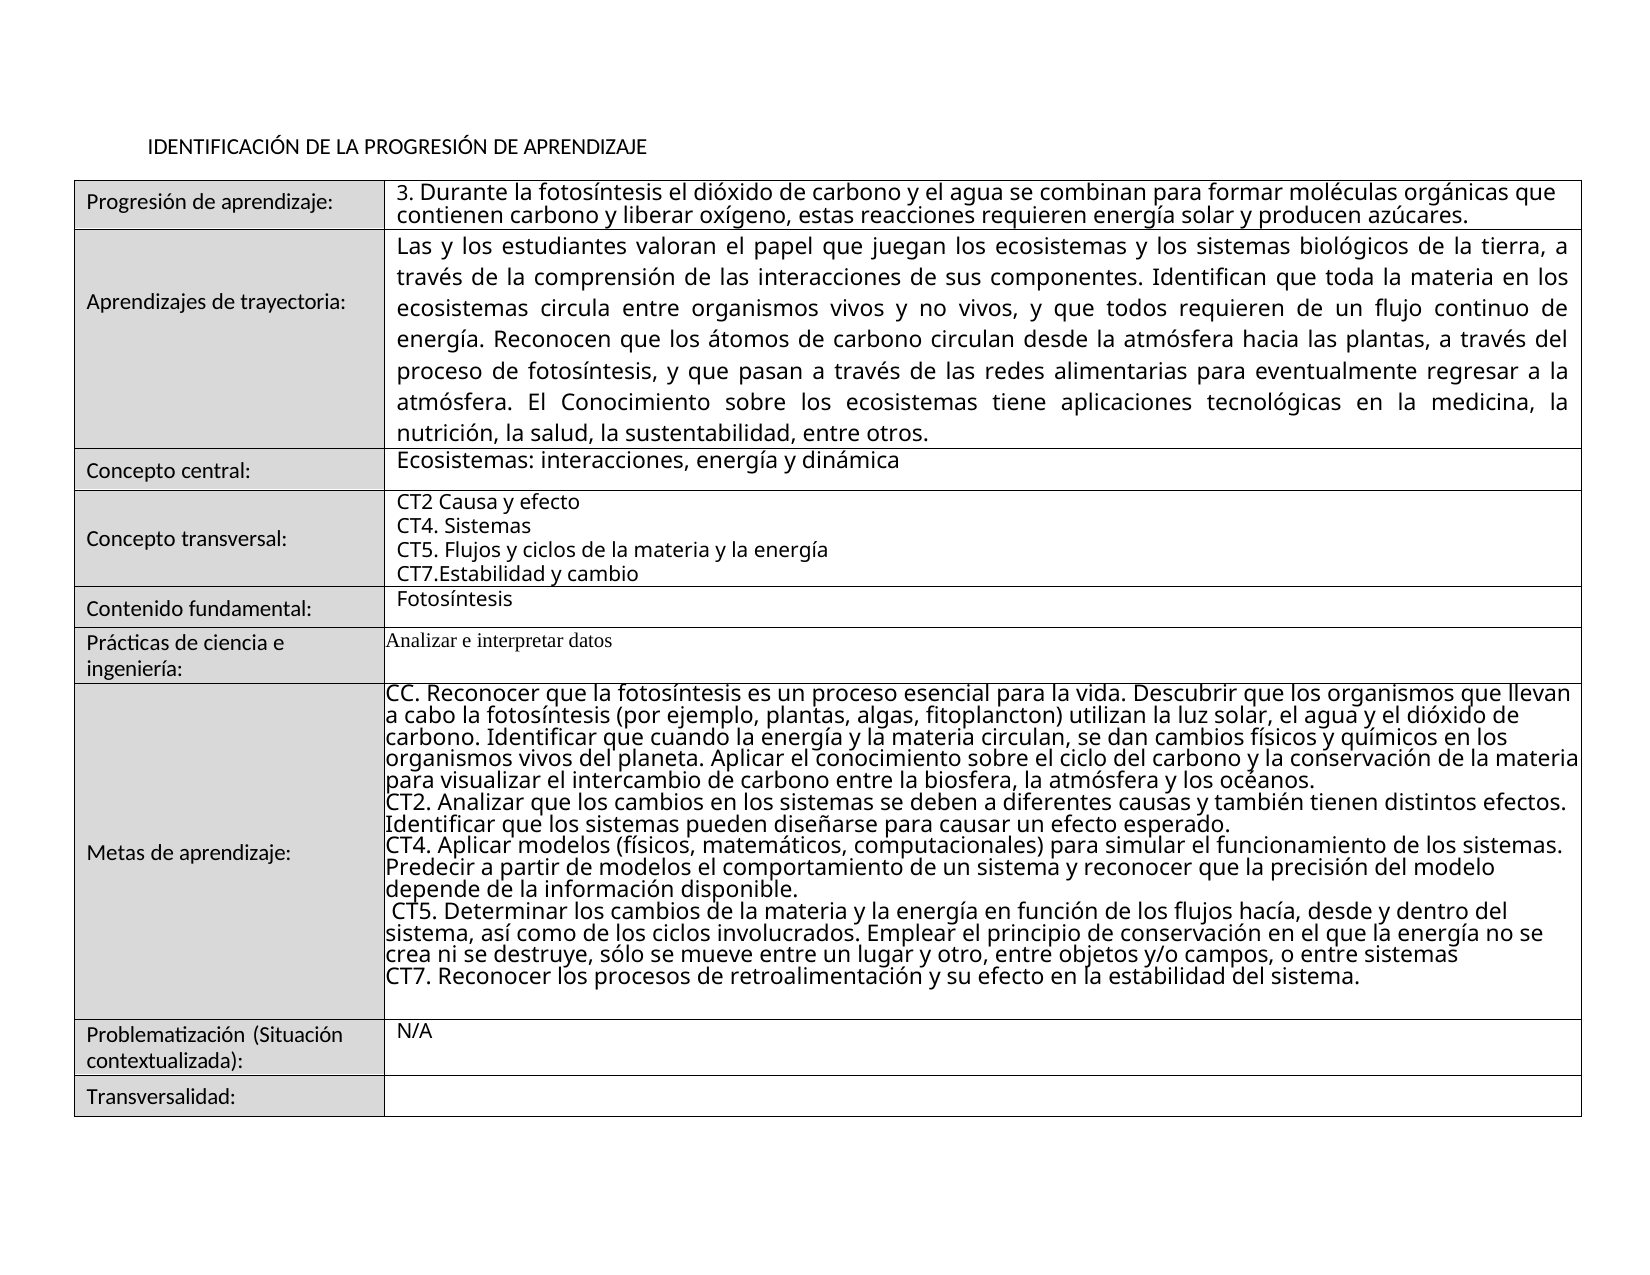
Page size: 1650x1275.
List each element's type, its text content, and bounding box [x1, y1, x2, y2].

table_cell CT2 Causa y efecto CT4. Sistemas CT5. Flujos y ciclos de la materia y la energía CT7.Estabilidad y cambio [385, 491, 1581, 586]
table_header 3. Durante la fotosíntesis el dióxido de carbono y el agua se combinan para formar moléculas orgánicas que contienen carbono y liberar oxígeno, estas reacciones requieren energía solar y producen azúcares. [385, 181, 1581, 228]
text IDENTIFICACIÓN DE LA PROGRESIÓN DE APRENDIZAJE [147, 133, 1612, 161]
table_cell Transversalidad: [75, 1076, 384, 1116]
table_cell Las y los estudiantes valoran el papel que juegan los ecosistemas y los sistemas biológicos de la tierra, a través de la comprensión de las interacciones de sus componentes. Identifican que toda la materia en los ecosistemas circula entre organismos vivos y no vivos, y que todos requieren de un flujo continuo de energía. Reconocen que los átomos de carbono circulan desde la atmósfera hacia las plantas, a través del proceso de fotosíntesis, y que pasan a través de las redes alimentarias para eventualmente regresar a la atmósfera. El Conocimiento sobre los ecosistemas tiene aplicaciones tecnológicas en la medicina, la nutrición, la salud, la sustentabilidad, entre otros. [385, 230, 1581, 448]
table_cell Concepto central: [75, 449, 384, 489]
table_cell Contenido fundamental: [75, 587, 384, 627]
table_cell Problematización (Situación contextualizada): [75, 1020, 384, 1074]
table_cell Prácticas de ciencia e ingeniería: [75, 628, 384, 683]
table_cell [385, 1076, 1581, 1116]
table_cell N/A [385, 1020, 1581, 1074]
table_cell Ecosistemas: interacciones, energía y dinámica [385, 449, 1581, 489]
table_header Progresión de aprendizaje: [75, 181, 384, 228]
table_cell Analizar e interpretar datos [385, 628, 1581, 683]
table_cell Concepto transversal: [75, 491, 384, 586]
table_cell Fotosíntesis [385, 587, 1581, 627]
table_cell CC. Reconocer que la fotosíntesis es un proceso esencial para la vida. Descubrir que los organismos que llevan a cabo la fotosíntesis (por ejemplo, plantas, algas, fitoplancton) utilizan la luz solar, el agua y el dióxido de carbono. Identificar que cuando la energía y la materia circulan, se dan cambios físicos y químicos en los organismos vivos del planeta. Aplicar el conocimiento sobre el ciclo del carbono y la conservación de la materia para visualizar el intercambio de carbono entre la biosfera, la atmósfera y los océanos. CT2. Analizar que los cambios en los sistemas se deben a diferentes causas y también tienen distintos efectos. Identificar que los sistemas pueden diseñarse para causar un efecto esperado. CT4. Aplicar modelos (físicos, matemáticos, computacionales) para simular el funcionamiento de los sistemas. Predecir a partir de modelos el comportamiento de un sistema y reconocer que la precisión del modelo depende de la información disponible. CT5. Determinar los cambios de la materia y la energía en función de los flujos hacía, desde y dentro del sistema, así como de los ciclos involucrados. Emplear el principio de conservación en el que la energía no se crea ni se destruye, sólo se mueve entre un lugar y otro, entre objetos y/o campos, o entre sistemas CT7. Reconocer los procesos de retroalimentación y su efecto en la estabilidad del sistema. [385, 684, 1581, 1019]
table_cell Aprendizajes de trayectoria: [75, 230, 384, 448]
table_cell Metas de aprendizaje: [75, 684, 384, 1019]
